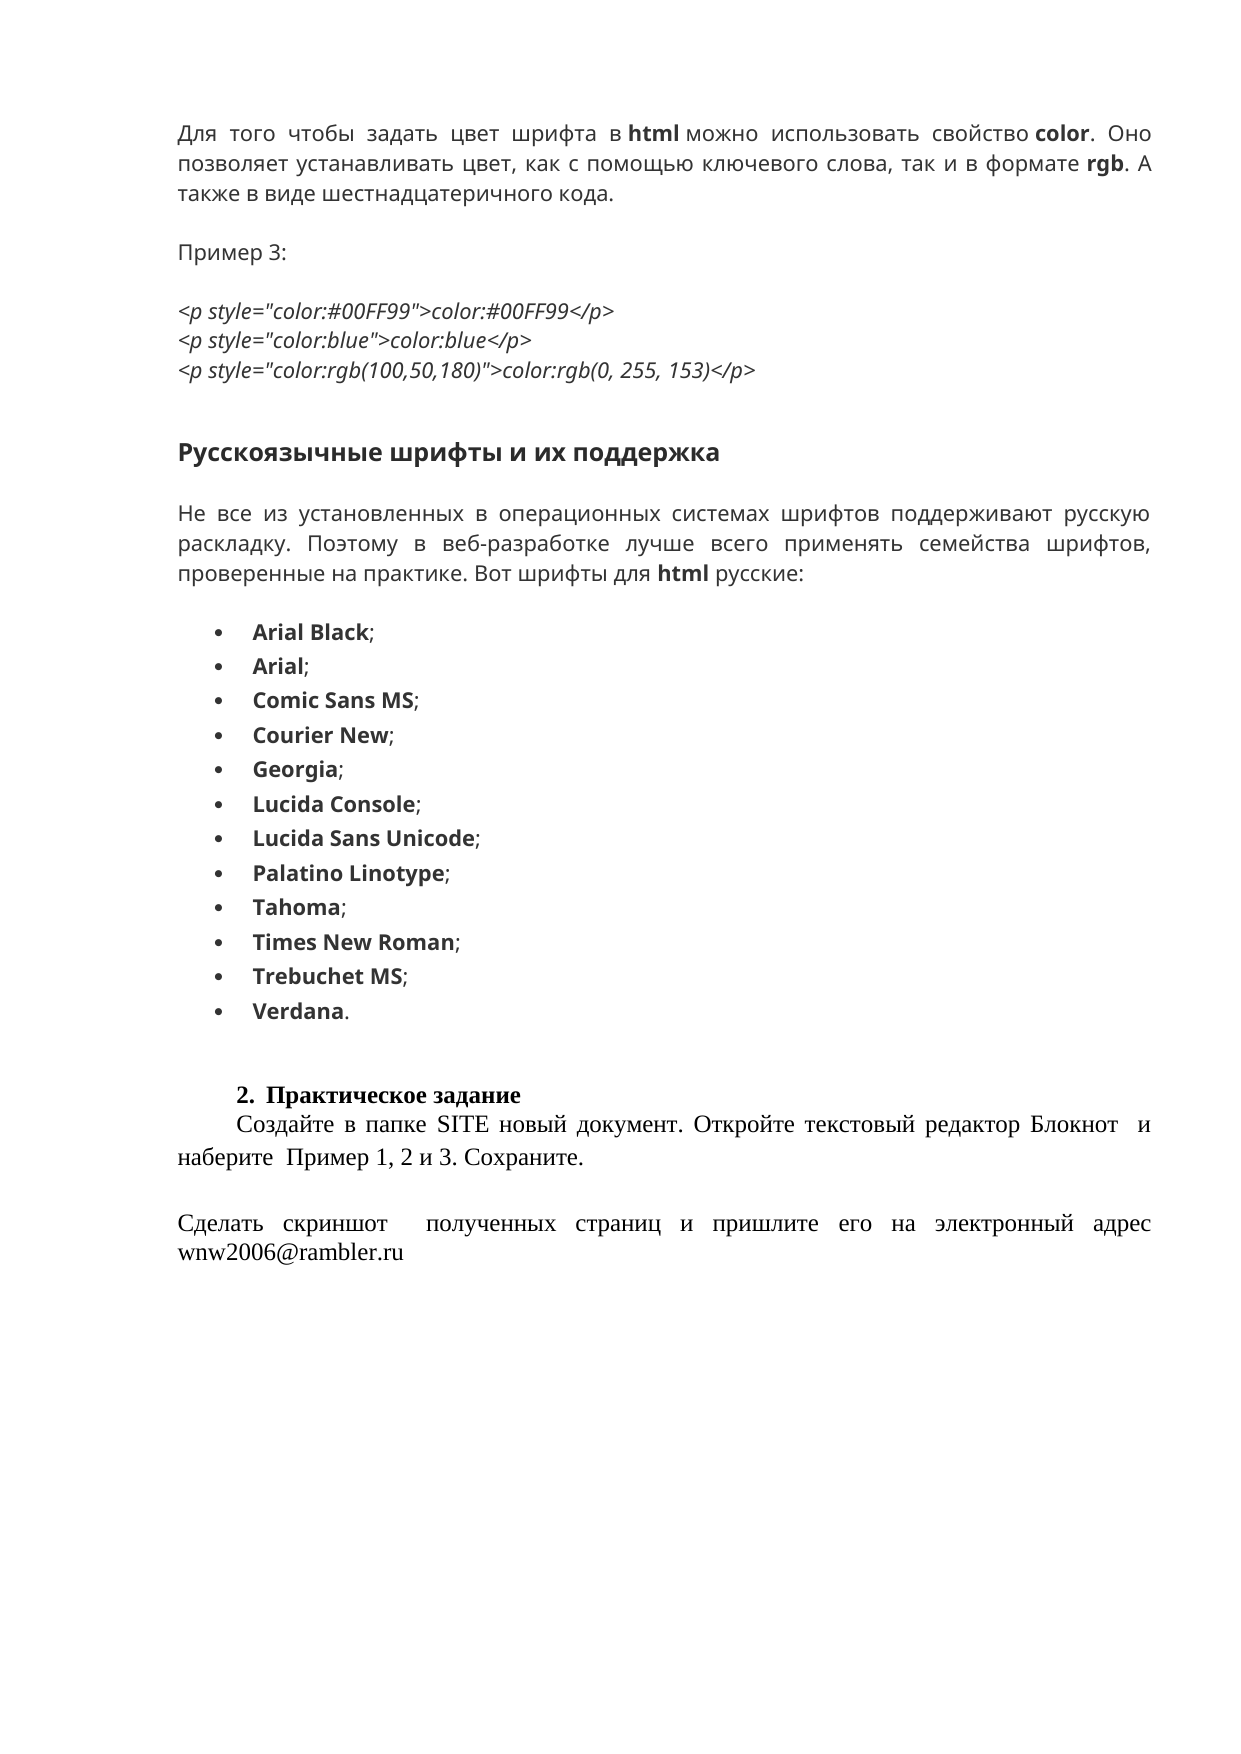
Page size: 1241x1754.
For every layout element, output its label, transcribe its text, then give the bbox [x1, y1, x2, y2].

text Для того чтобы задать цвет шрифта в html можно использовать свойство color. Оно позволяет устанавливать цвет, как с помощью ключевого слова, так и в формате rgb. А также в виде шестнадцатеричного кода. [177, 118, 1152, 207]
text <p style="color:#00FF99">color:#00FF99</p> [177, 296, 1152, 325]
list Times New Roman; [215, 927, 1152, 957]
list Palatino Linotype; [215, 858, 1152, 888]
list Comic Sans MS; [215, 686, 1152, 715]
list Trebuchet MS; [215, 961, 1152, 991]
text Сделать скриншот полученных страниц и пришлите его на электронный адрес wnw2006@rambler.ru [177, 1208, 1152, 1265]
list Tahoma; [215, 892, 1152, 922]
list Georgia; [215, 754, 1152, 784]
list Lucida Sans Unicode; [215, 823, 1152, 853]
list Практическое задание [177, 1080, 1152, 1109]
list Verdana. [215, 996, 1152, 1026]
subtitle Русскоязычные шрифты и их поддержка [177, 414, 1152, 469]
list Arial; [215, 651, 1152, 681]
list Courier New; [215, 720, 1152, 750]
list Arial Black; [215, 617, 1152, 646]
text Не все из установленных в операционных системах шрифтов поддерживают русскую раскладку. Поэтому в веб-разработке лучше всего применять семейства шрифтов, проверенные на практике. Вот шрифты для html русские: [177, 498, 1152, 587]
text <p style="color:rgb(100,50,180)">color:rgb(0, 255, 153)</p> [177, 355, 1152, 385]
list Lucida Console; [215, 789, 1152, 819]
text Создайте в папке SITE новый документ. Откройте текстовый редактор Блокнот и наберите Пример 1, 2 и 3. Сохраните. [177, 1109, 1152, 1171]
text <p style="color:blue">color:blue</p> [177, 325, 1152, 355]
text Пример 3: [177, 237, 1152, 266]
